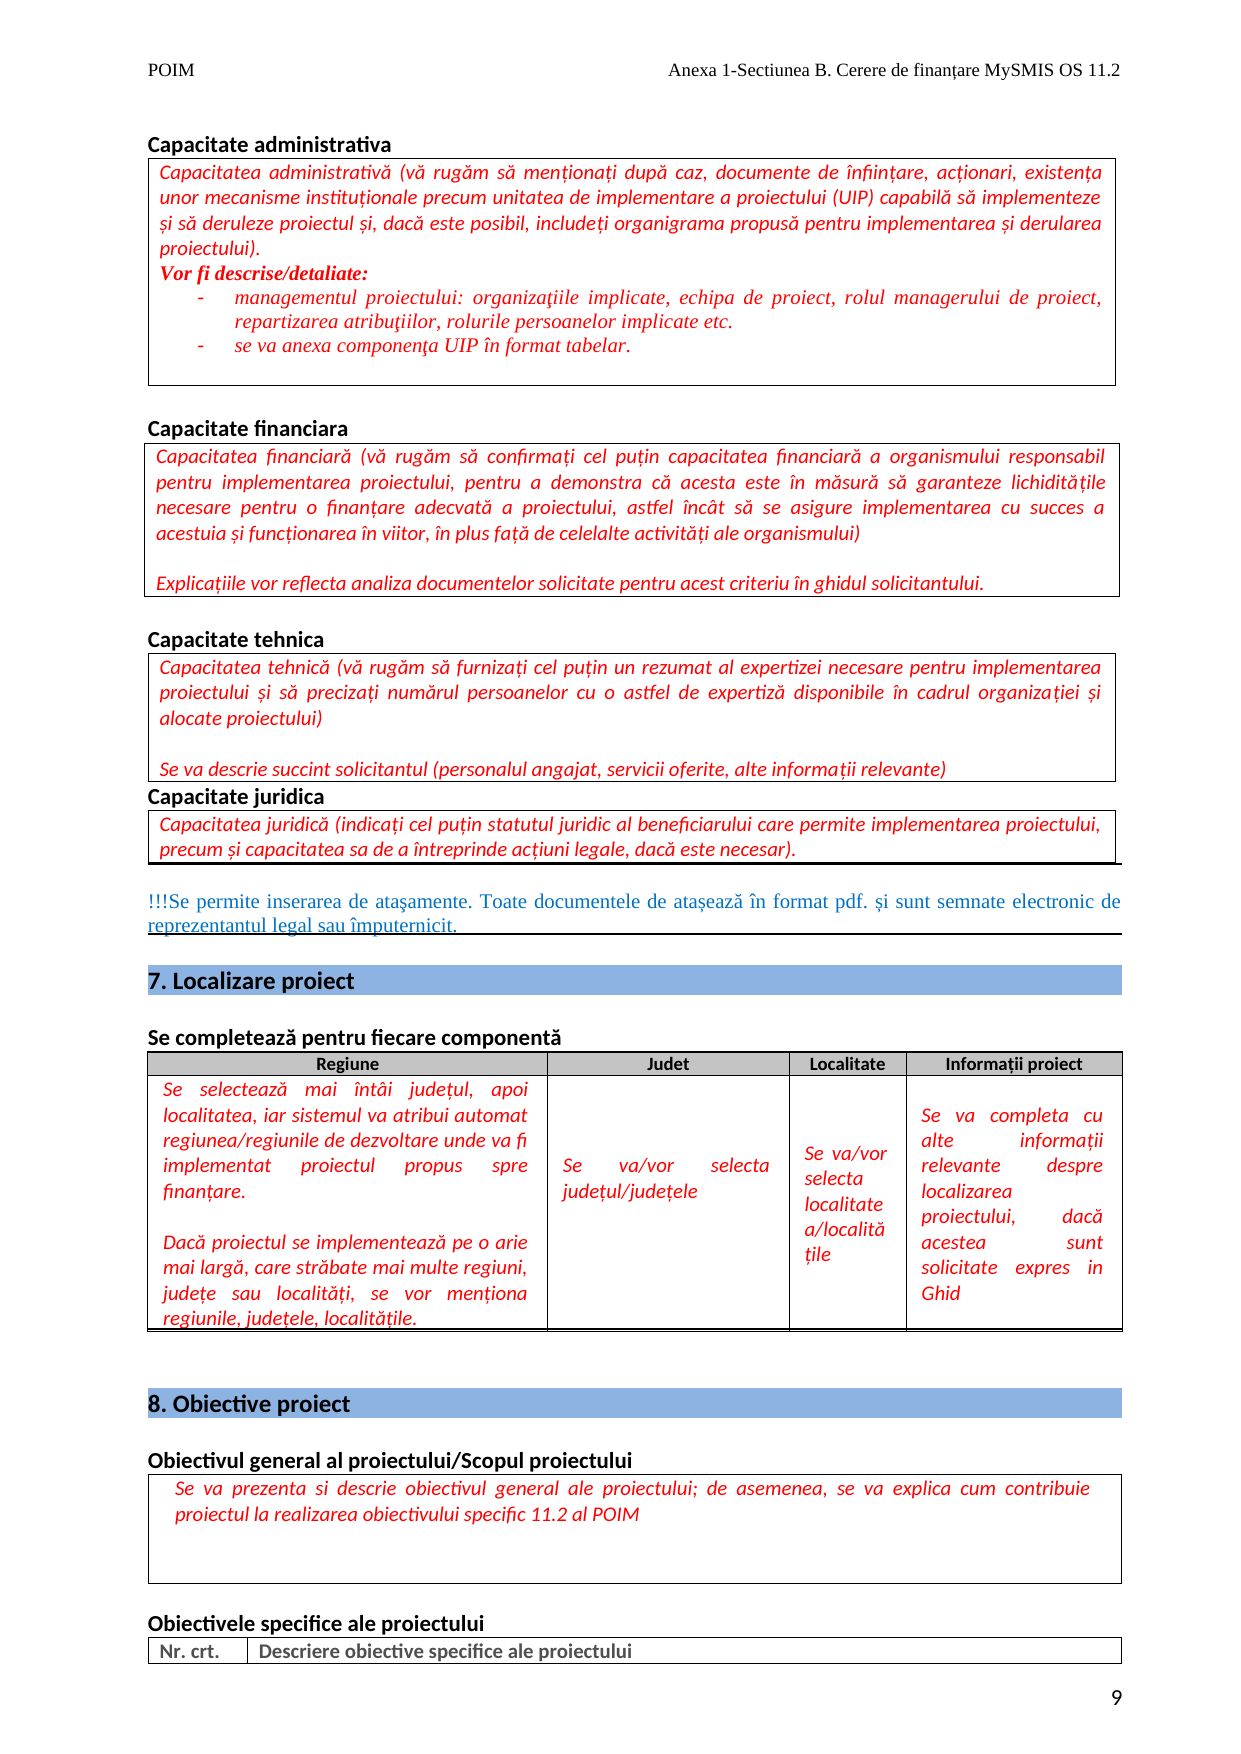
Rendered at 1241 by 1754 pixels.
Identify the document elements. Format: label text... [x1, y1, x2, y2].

table_header Capacitatea tehnică (vă rugăm să furnizați cel puțin un rezumat al expertizei necesare pentru implementarea proiectului și să precizați numărul persoanelor cu o astfel de expertiză disponibile în cadrul organizației și alocate proiectului) Se va descrie succint solicitantul (personalul angajat, servicii oferite, alte informații relevante) [149, 654, 1115, 781]
table_header Regiune [148, 1053, 547, 1075]
table_header Capacitatea financiară (vă rugăm să confirmați cel puțin capacitatea financiară a organismului responsabil pentru implementarea proiectului, pentru a demonstra că acesta este în măsură să garanteze lichiditățile necesare pentru o finanțare adecvată a proiectului, astfel încât să se asigure implementarea cu succes a acestuia și funcționarea în viitor, în plus față de celelalte activități ale organismului) Explicaţiile vor reflecta analiza documentelor solicitate pentru acest criteriu în ghidul solicitantului. [145, 444, 1119, 596]
subtitle 8. Obiective proiect [148, 1388, 1122, 1418]
table_cell Se va/vor selecta localitatea/localitățile [790, 1076, 906, 1328]
text Obiectivele specifice ale proiectului [148, 1609, 1122, 1637]
table_cell Se va completa cu alte informații relevante despre localizarea proiectului, dacă acestea sunt solicitate expres in Ghid [907, 1076, 1122, 1328]
table_header Se va prezenta si descrie obiectivul general ale proiectului; de asemenea, se va explica cum contribuie proiectul la realizarea obiectivului specific 11.2 al POIM [149, 1475, 1121, 1582]
text Capacitate administrativa [148, 130, 1122, 158]
subtitle 7. Localizare proiect [148, 965, 1122, 995]
table_header Localitate [790, 1053, 906, 1075]
table_header Descriere obiective specifice ale proiectului [248, 1638, 1121, 1663]
text Obiectivul general al proiectului/Scopul proiectului [148, 1446, 1122, 1474]
text !!!Se permite inserarea de ataşamente. Toate documentele de atașează în format pdf. și sunt semnate electronic de reprezentantul legal sau împuternicit. [148, 889, 1122, 933]
table_header Judet [548, 1053, 789, 1075]
text Capacitate financiara [148, 414, 1122, 442]
table_header Capacitatea administrativă (vă rugăm să menționați după caz, documente de înființare, acționari, existența unor mecanisme instituționale precum unitatea de implementare a proiectului (UIP) capabilă să implementeze și să deruleze proiectul și, dacă este posibil, includeți organigrama propusă pentru implementarea și derularea proiectului). Vor fi descrise/detaliate: managementul proiectului: organizaţiile implicate, echipa de proiect, rolul managerului de proiect, repartizarea atribuţiilor, rolurile persoanelor implicate etc. se va anexa componenţa UIP în format tabelar. [149, 159, 1115, 385]
text Capacitate tehnica [148, 625, 1122, 653]
table_cell Se selectează mai întâi județul, apoi localitatea, iar sistemul va atribui automat regiunea/regiunile de dezvoltare unde va fi implementat proiectul propus spre finanțare. Dacă proiectul se implementează pe o arie mai largă, care străbate mai multe regiuni, judeţe sau localităţi, se vor menţiona regiunile, judeţele, localităţile. [148, 1076, 547, 1328]
table_header Informații proiect [907, 1053, 1122, 1075]
table_cell Se va/vor selecta județul/județele [548, 1076, 789, 1328]
text Capacitate juridica [148, 782, 1122, 810]
table_header Capacitatea juridică (indicați cel puțin statutul juridic al beneficiarului care permite implementarea proiectului, precum și capacitatea sa de a întreprinde acțiuni legale, dacă este necesar). [149, 811, 1115, 862]
text Se completează pentru fiecare componentă [148, 1023, 1122, 1051]
table_header Nr. crt. [149, 1638, 247, 1663]
